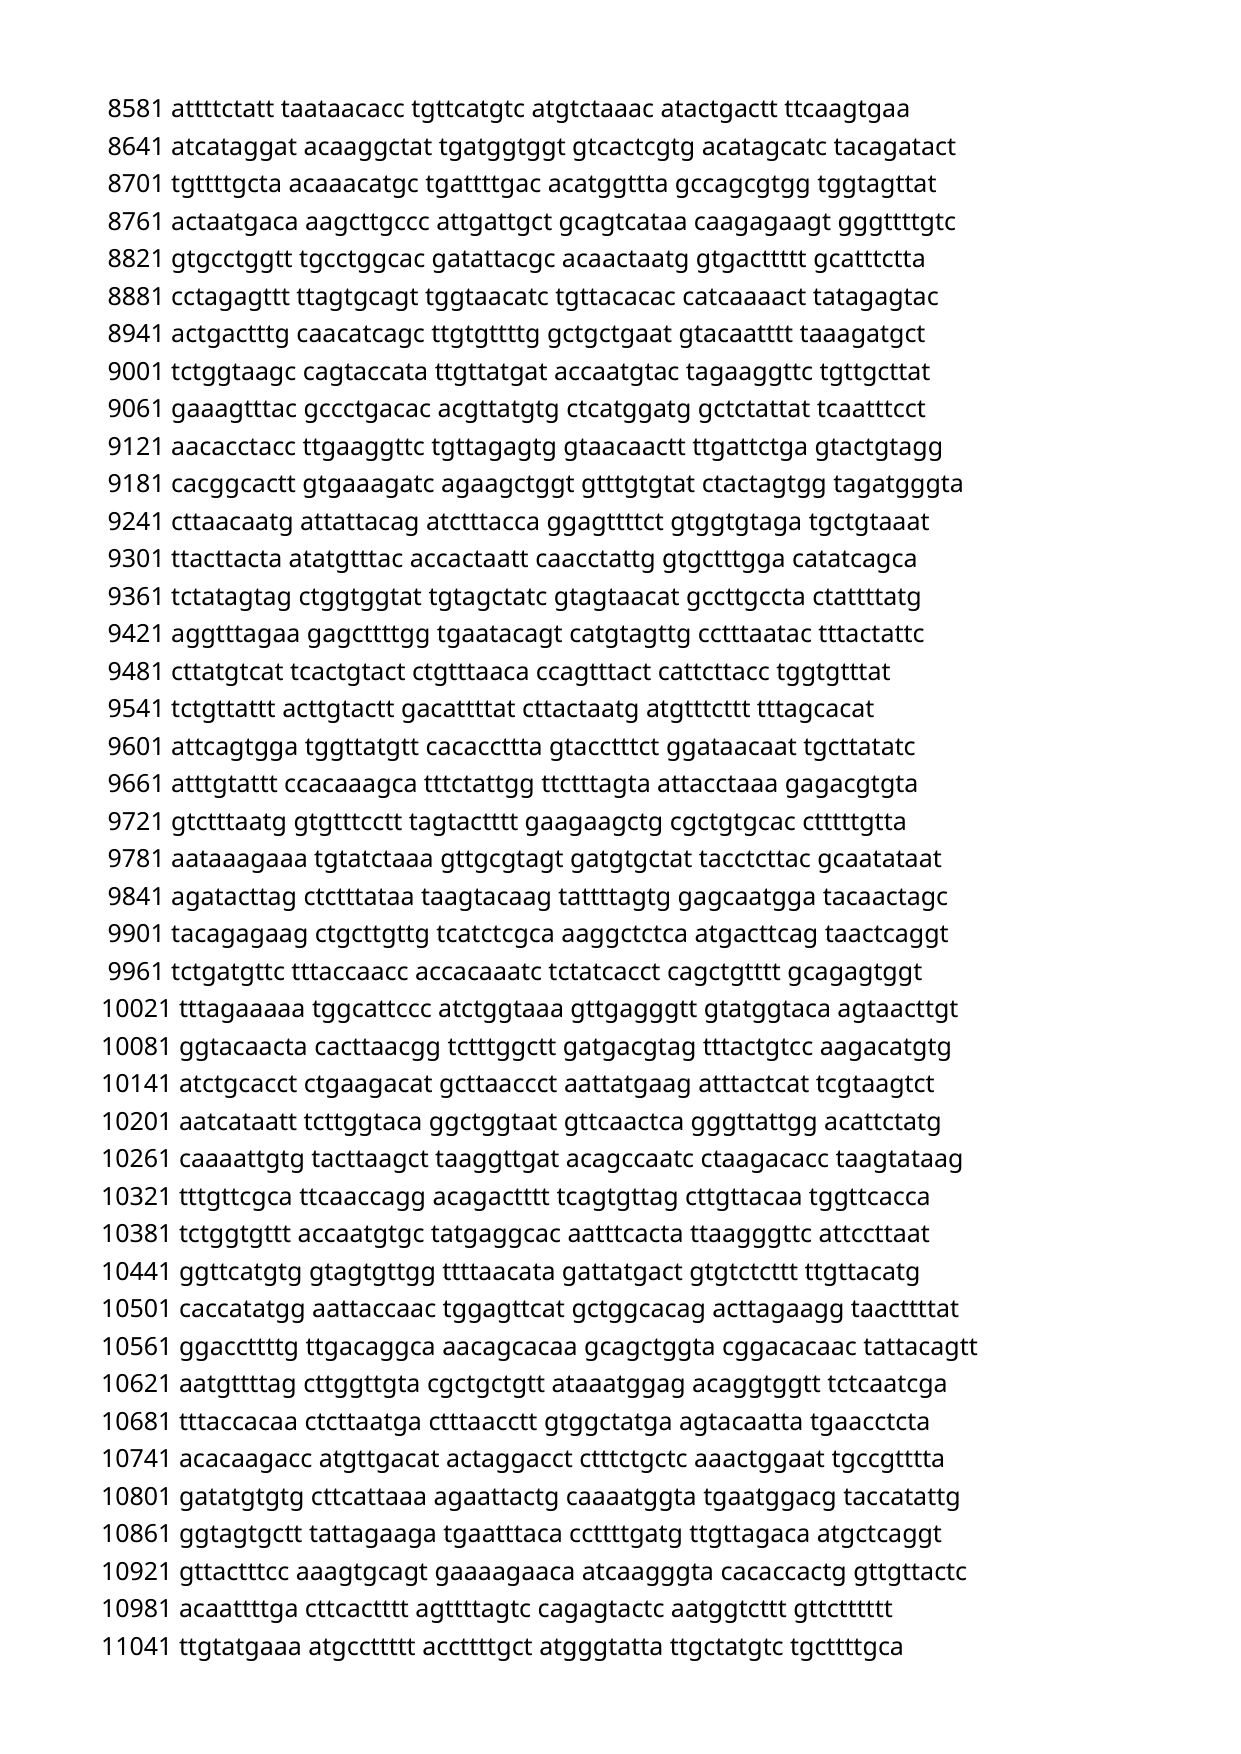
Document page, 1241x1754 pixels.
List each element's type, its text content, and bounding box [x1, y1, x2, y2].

text 9541 tctgttattt acttgtactt gacattttat cttactaatg atgtttcttt tttagcacat [75, 689, 1165, 727]
text 10081 ggtacaacta cacttaacgg tctttggctt gatgacgtag tttactgtcc aagacatgtg [75, 1027, 1165, 1064]
text 9721 gtctttaatg gtgtttcctt tagtactttt gaagaagctg cgctgtgcac ctttttgtta [75, 802, 1165, 839]
text 10501 caccatatgg aattaccaac tggagttcat gctggcacag acttagaagg taacttttat [75, 1289, 1165, 1327]
text 10201 aatcataatt tcttggtaca ggctggtaat gttcaactca gggttattgg acattctatg [75, 1102, 1165, 1139]
text 9361 tctatagtag ctggtggtat tgtagctatc gtagtaacat gccttgccta ctattttatg [75, 577, 1165, 614]
text 8821 gtgcctggtt tgcctggcac gatattacgc acaactaatg gtgacttttt gcatttctta [75, 239, 1165, 277]
text 9481 cttatgtcat tcactgtact ctgtttaaca ccagtttact cattcttacc tggtgtttat [75, 652, 1165, 689]
text 10021 tttagaaaaa tggcattccc atctggtaaa gttgagggtt gtatggtaca agtaacttgt [75, 989, 1165, 1027]
text 10141 atctgcacct ctgaagacat gcttaaccct aattatgaag atttactcat tcgtaagtct [75, 1064, 1165, 1102]
text 10741 acacaagacc atgttgacat actaggacct ctttctgctc aaactggaat tgccgtttta [75, 1439, 1165, 1477]
text 10621 aatgttttag cttggttgta cgctgctgtt ataaatggag acaggtggtt tctcaatcga [75, 1364, 1165, 1402]
text 11041 ttgtatgaaa atgccttttt accttttgct atgggtatta ttgctatgtc tgcttttgca [75, 1627, 1165, 1664]
text 10801 gatatgtgtg cttcattaaa agaattactg caaaatggta tgaatggacg taccatattg [75, 1477, 1165, 1514]
text 9121 aacacctacc ttgaaggttc tgttagagtg gtaacaactt ttgattctga gtactgtagg [75, 427, 1165, 464]
text 9061 gaaagtttac gccctgacac acgttatgtg ctcatggatg gctctattat tcaatttcct [75, 389, 1165, 427]
text 10441 ggttcatgtg gtagtgttgg ttttaacata gattatgact gtgtctcttt ttgttacatg [75, 1252, 1165, 1289]
text 10921 gttactttcc aaagtgcagt gaaaagaaca atcaagggta cacaccactg gttgttactc [75, 1552, 1165, 1589]
text 9661 atttgtattt ccacaaagca tttctattgg ttctttagta attacctaaa gagacgtgta [75, 764, 1165, 802]
text 9841 agatacttag ctctttataa taagtacaag tattttagtg gagcaatgga tacaactagc [75, 877, 1165, 914]
text 9301 ttacttacta atatgtttac accactaatt caacctattg gtgctttgga catatcagca [75, 539, 1165, 577]
text 10561 ggaccttttg ttgacaggca aacagcacaa gcagctggta cggacacaac tattacagtt [75, 1327, 1165, 1364]
text 10681 tttaccacaa ctcttaatga ctttaacctt gtggctatga agtacaatta tgaacctcta [75, 1402, 1165, 1439]
text 9901 tacagagaag ctgcttgttg tcatctcgca aaggctctca atgacttcag taactcaggt [75, 914, 1165, 952]
text 10981 acaattttga cttcactttt agttttagtc cagagtactc aatggtcttt gttctttttt [75, 1589, 1165, 1627]
text 8941 actgactttg caacatcagc ttgtgttttg gctgctgaat gtacaatttt taaagatgct [75, 314, 1165, 352]
text 10321 tttgttcgca ttcaaccagg acagactttt tcagtgttag cttgttacaa tggttcacca [75, 1177, 1165, 1214]
text 9241 cttaacaatg attattacag atctttacca ggagttttct gtggtgtaga tgctgtaaat [75, 502, 1165, 539]
text 8761 actaatgaca aagcttgccc attgattgct gcagtcataa caagagaagt gggttttgtc [75, 202, 1165, 239]
text 9421 aggtttagaa gagcttttgg tgaatacagt catgtagttg cctttaatac tttactattc [75, 614, 1165, 652]
text 9601 attcagtgga tggttatgtt cacaccttta gtacctttct ggataacaat tgcttatatc [75, 727, 1165, 764]
text 9001 tctggtaagc cagtaccata ttgttatgat accaatgtac tagaaggttc tgttgcttat [75, 352, 1165, 389]
text 8581 attttctatt taataacacc tgttcatgtc atgtctaaac atactgactt ttcaagtgaa [75, 89, 1165, 127]
text 8881 cctagagttt ttagtgcagt tggtaacatc tgttacacac catcaaaact tatagagtac [75, 277, 1165, 314]
text 9961 tctgatgttc tttaccaacc accacaaatc tctatcacct cagctgtttt gcagagtggt [75, 952, 1165, 989]
text 8641 atcataggat acaaggctat tgatggtggt gtcactcgtg acatagcatc tacagatact [75, 127, 1165, 164]
text 9781 aataaagaaa tgtatctaaa gttgcgtagt gatgtgctat tacctcttac gcaatataat [75, 839, 1165, 877]
text 10261 caaaattgtg tacttaagct taaggttgat acagccaatc ctaagacacc taagtataag [75, 1139, 1165, 1177]
text 10861 ggtagtgctt tattagaaga tgaatttaca ccttttgatg ttgttagaca atgctcaggt [75, 1514, 1165, 1552]
text 9181 cacggcactt gtgaaagatc agaagctggt gtttgtgtat ctactagtgg tagatgggta [75, 464, 1165, 502]
text 10381 tctggtgttt accaatgtgc tatgaggcac aatttcacta ttaagggttc attccttaat [75, 1214, 1165, 1252]
text 8701 tgttttgcta acaaacatgc tgattttgac acatggttta gccagcgtgg tggtagttat [75, 164, 1165, 202]
